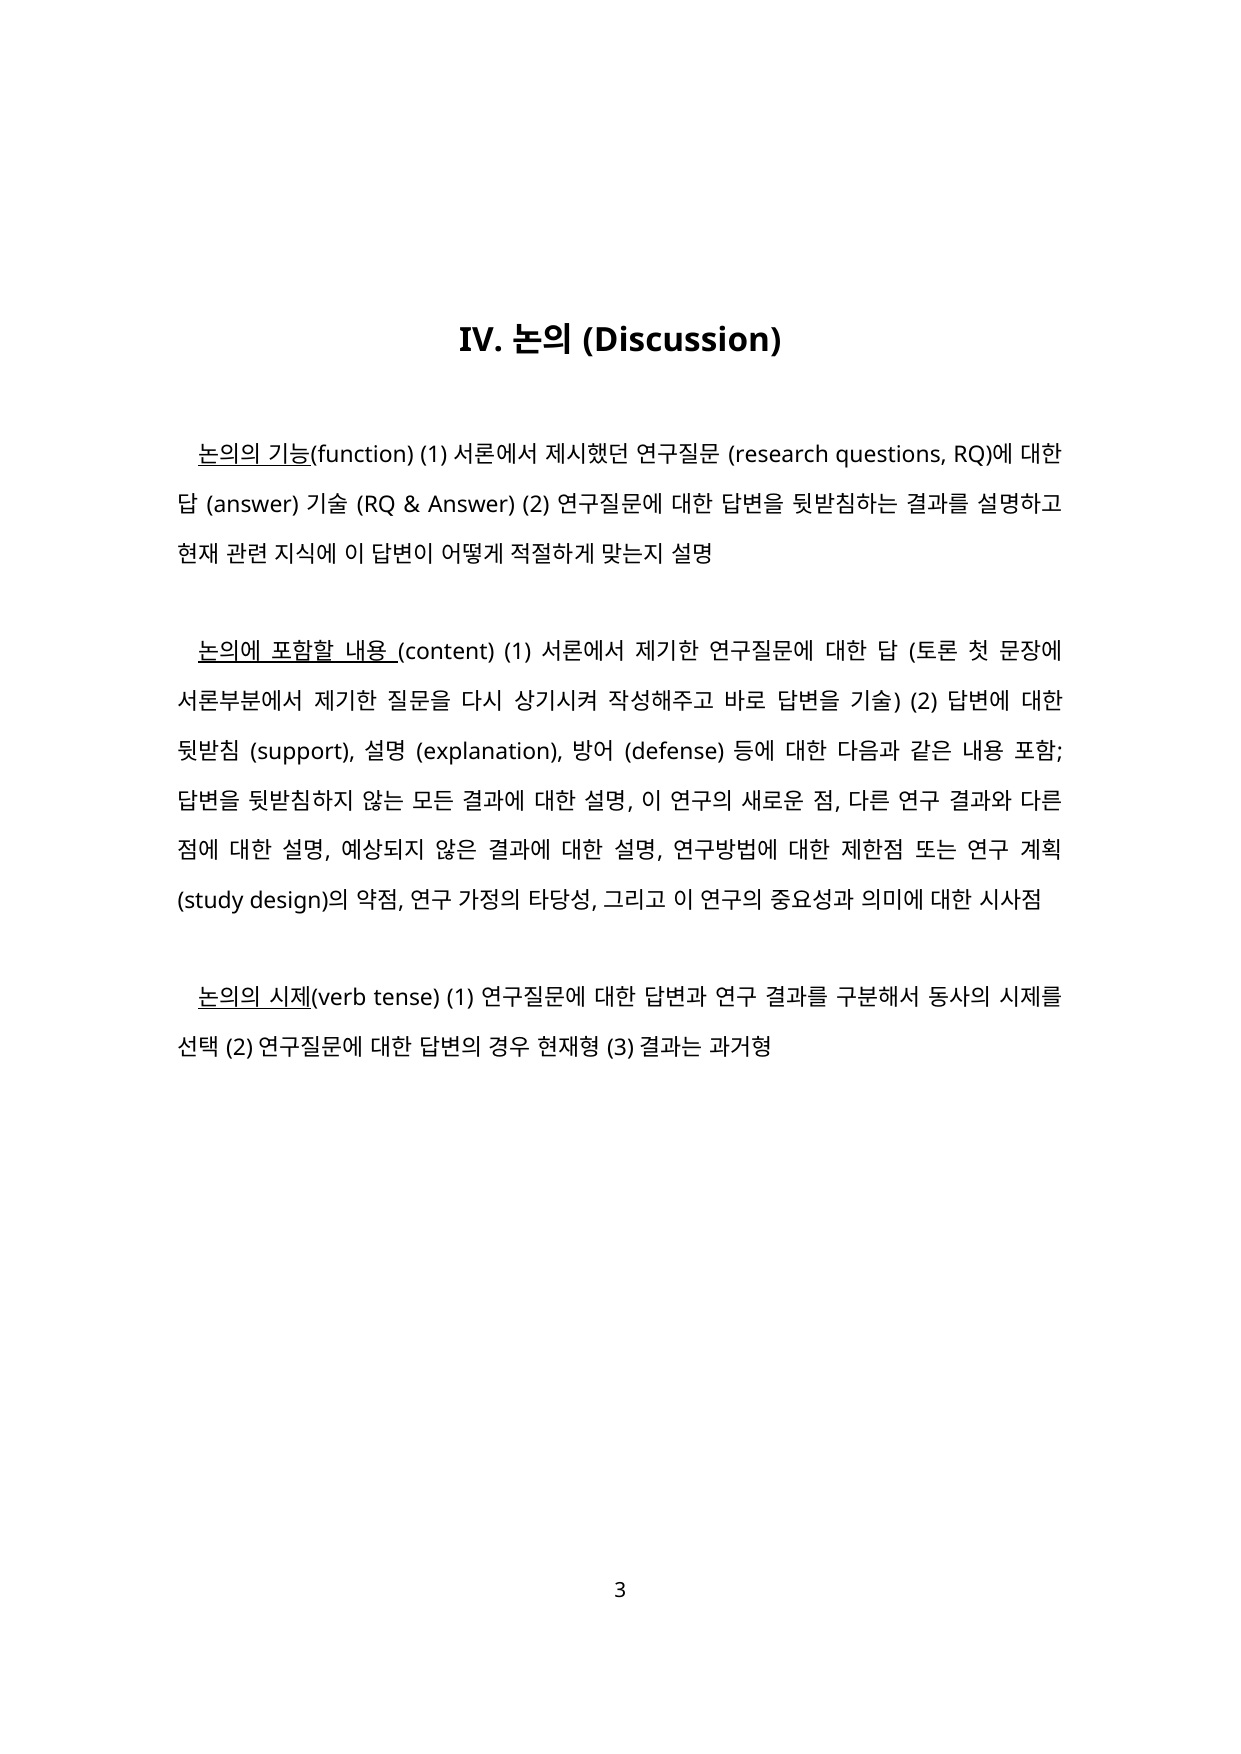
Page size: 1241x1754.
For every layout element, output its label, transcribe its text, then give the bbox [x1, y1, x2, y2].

text 논의에 포함할 내용 (content) (1) 서론에서 제기한 연구질문에 대한 답 (토론 첫 문장에 서론부분에서 제기한 질문을 다시 상기시켜 작성해주고 바로 답변을 기술) (2) 답변에 대한 뒷받침 (support), 설명 (explanation), 방어 (defense) 등에 대한 다음과 같은 내용 포함; 답변을 뒷받침하지 않는 모든 결과에 대한 설명, 이 연구의 새로운 점, 다른 연구 결과와 다른 점에 대한 설명, 예상되지 않은 결과에 대한 설명, 연구방법에 대한 제한점 또는 연구 계획 (study design)의 약점, 연구 가정의 타당성, 그리고 이 연구의 중요성과 의미에 대한 시사점 [177, 633, 1063, 916]
text 논의의 시제(verb tense) (1) 연구질문에 대한 답변과 연구 결과를 구분해서 동사의 시제를 선택 (2) 연구질문에 대한 답변의 경우 현재형 (3) 결과는 과거형 [177, 979, 1063, 1062]
text IV. 논의 (Discussion) [177, 313, 1063, 361]
text 논의의 기능(function) (1) 서론에서 제시했던 연구질문 (research questions, RQ)에 대한 답 (answer) 기술 (RQ & Answer) (2) 연구질문에 대한 답변을 뒷받침하는 결과를 설명하고 현재 관련 지식에 이 답변이 어떻게 적절하게 맞는지 설명 [177, 436, 1063, 569]
